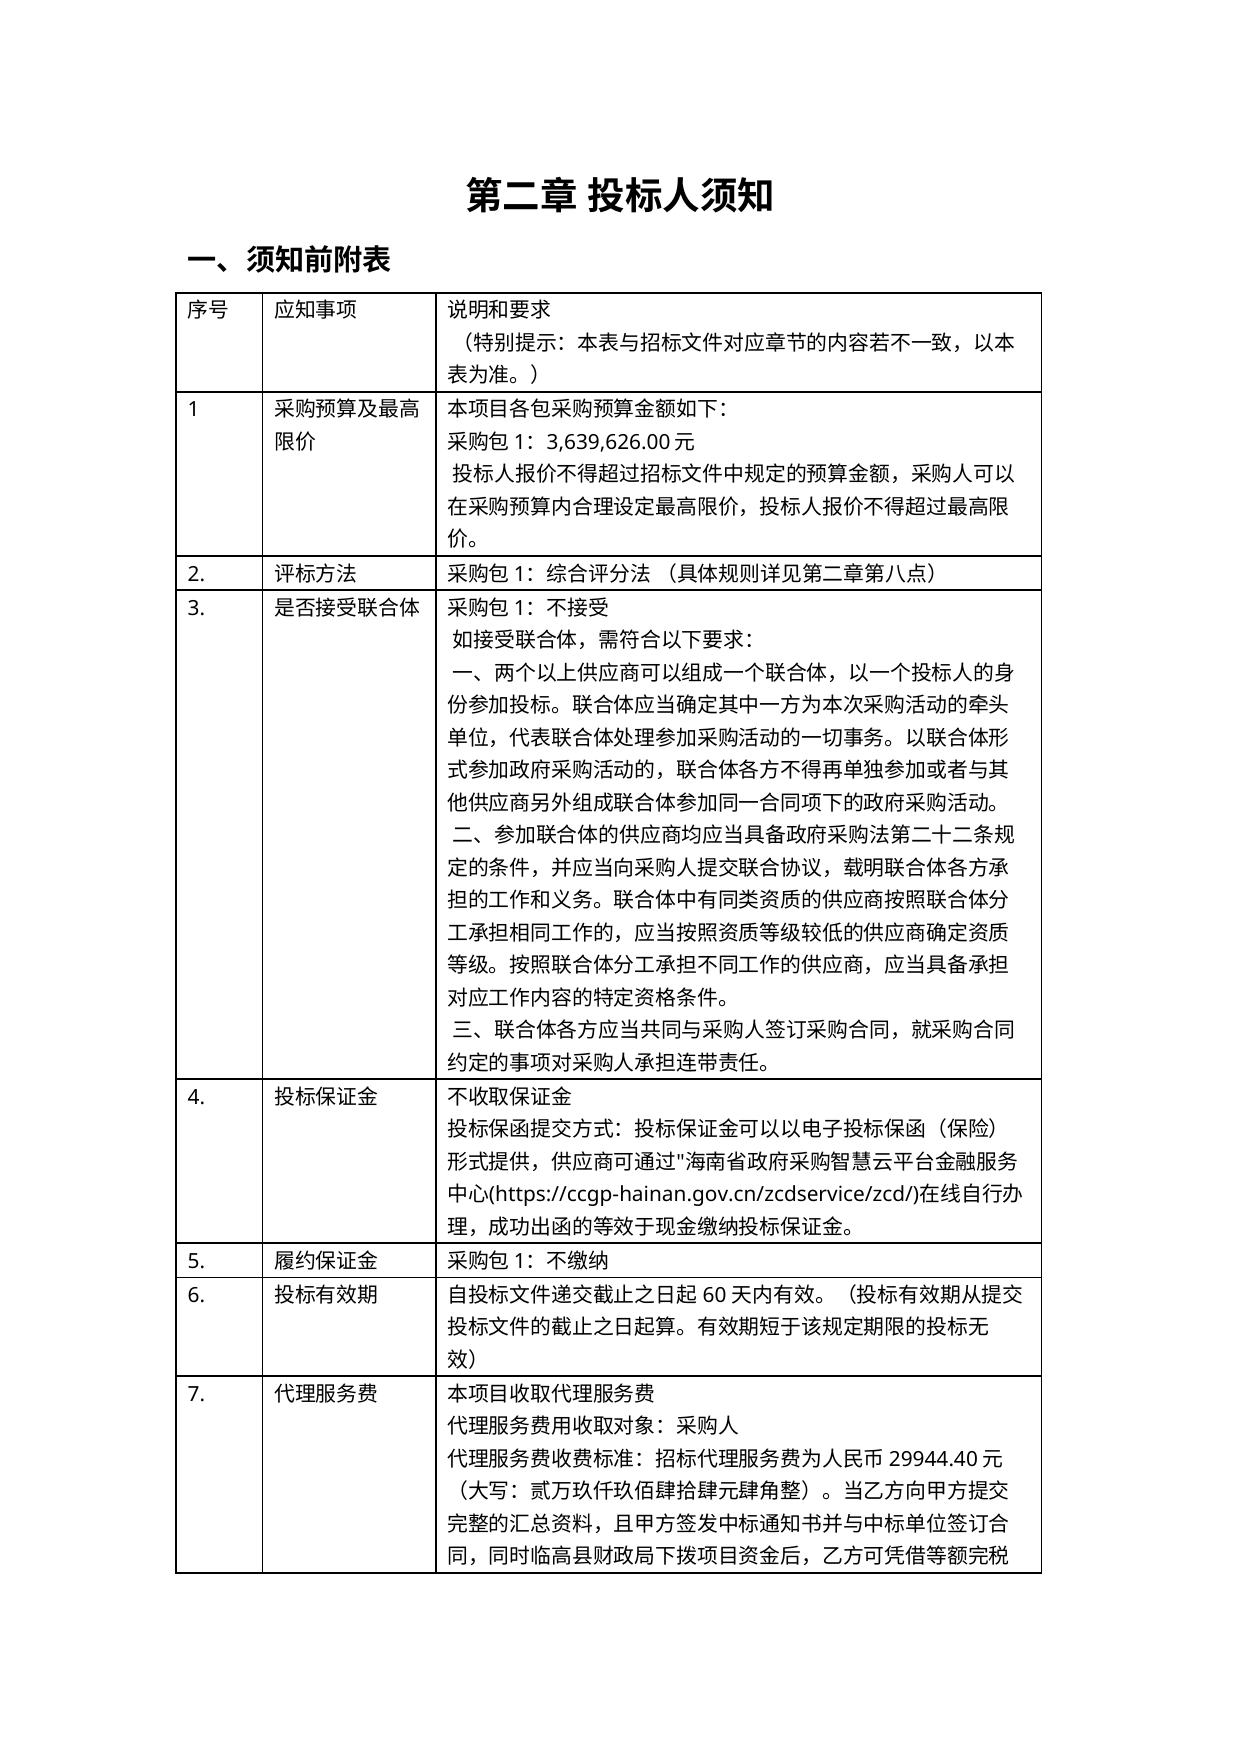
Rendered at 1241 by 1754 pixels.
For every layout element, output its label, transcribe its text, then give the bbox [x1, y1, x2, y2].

table_cell 1 [177, 393, 262, 555]
table_cell 2. [177, 557, 262, 589]
table_cell 4. [177, 1080, 262, 1242]
table_cell 履约保证金 [263, 1244, 435, 1276]
table_cell 7. [177, 1377, 262, 1572]
text 一、须知前附表 [187, 227, 1053, 292]
table_cell 是否接受联合体 [263, 591, 435, 1078]
table_cell 自投标文件递交截止之日起 60 天内有效。（投标有效期从提交投标文件的截止之日起算。有效期短于该规定期限的投标无效） [437, 1278, 1041, 1375]
table_cell 3. [177, 591, 262, 1078]
table_cell 代理服务费 [263, 1377, 435, 1572]
table_cell 采购预算及最高限价 [263, 393, 435, 555]
table_cell 6. [177, 1278, 262, 1375]
table_cell 采购包1：不缴纳 [437, 1244, 1041, 1276]
table_header 应知事项 [263, 294, 435, 391]
table_cell 本项目各包采购预算金额如下： 采购包1：3,639,626.00元 投标人报价不得超过招标文件中规定的预算金额，采购人可以在采购预算内合理设定最高限价，投标人报价不得超过最高限价。 [437, 393, 1041, 555]
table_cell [437, 1377, 1041, 1572]
text 第二章 投标人须知 [187, 162, 1053, 227]
table_header 说明和要求 （特别提示：本表与招标文件对应章节的内容若不一致，以本表为准。） [437, 294, 1041, 391]
table_cell 投标保证金 [263, 1080, 435, 1242]
table_cell 投标有效期 [263, 1278, 435, 1375]
table_cell 采购包1：综合评分法 （具体规则详见第二章第八点） [437, 557, 1041, 589]
table_header 序号 [177, 294, 262, 391]
table_cell 采购包1：不接受 如接受联合体，需符合以下要求： 一、两个以上供应商可以组成一个联合体，以一个投标人的身份参加投标。联合体应当确定其中一方为本次采购活动的牵头单位，代表联合体处理参加采购活动的一切事务。以联合体形式参加政府采购活动的，联合体各方不得再单独参加或者与其他供应商另外组成联合体参加同一合同项下的政府采购活动。 二、参加联合体的供应商均应当具备政府采购法第二十二条规定的条件，并应当向采购人提交联合协议，载明联合体各方承担的工作和义务。联合体中有同类资质的供应商按照联合体分工承担相同工作的，应当按照资质等级较低的供应商确定资质等级。按照联合体分工承担不同工作的供应商，应当具备承担对应工作内容的特定资格条件。 三、联合体各方应当共同与采购人签订采购合同，就采购合同约定的事项对采购人承担连带责任。 [437, 591, 1041, 1078]
table_cell 5. [177, 1244, 262, 1276]
table_cell 评标方法 [263, 557, 435, 589]
table_cell 不收取保证金 投标保函提交方式：投标保证金可以以电子投标保函（保险）形式提供，供应商可通过"海南省政府采购智慧云平台金融服务中心(https://ccgp-hainan.gov.cn/zcdservice/zcd/)在线自行办理，成功出函的等效于现金缴纳投标保证金。 [437, 1080, 1041, 1242]
